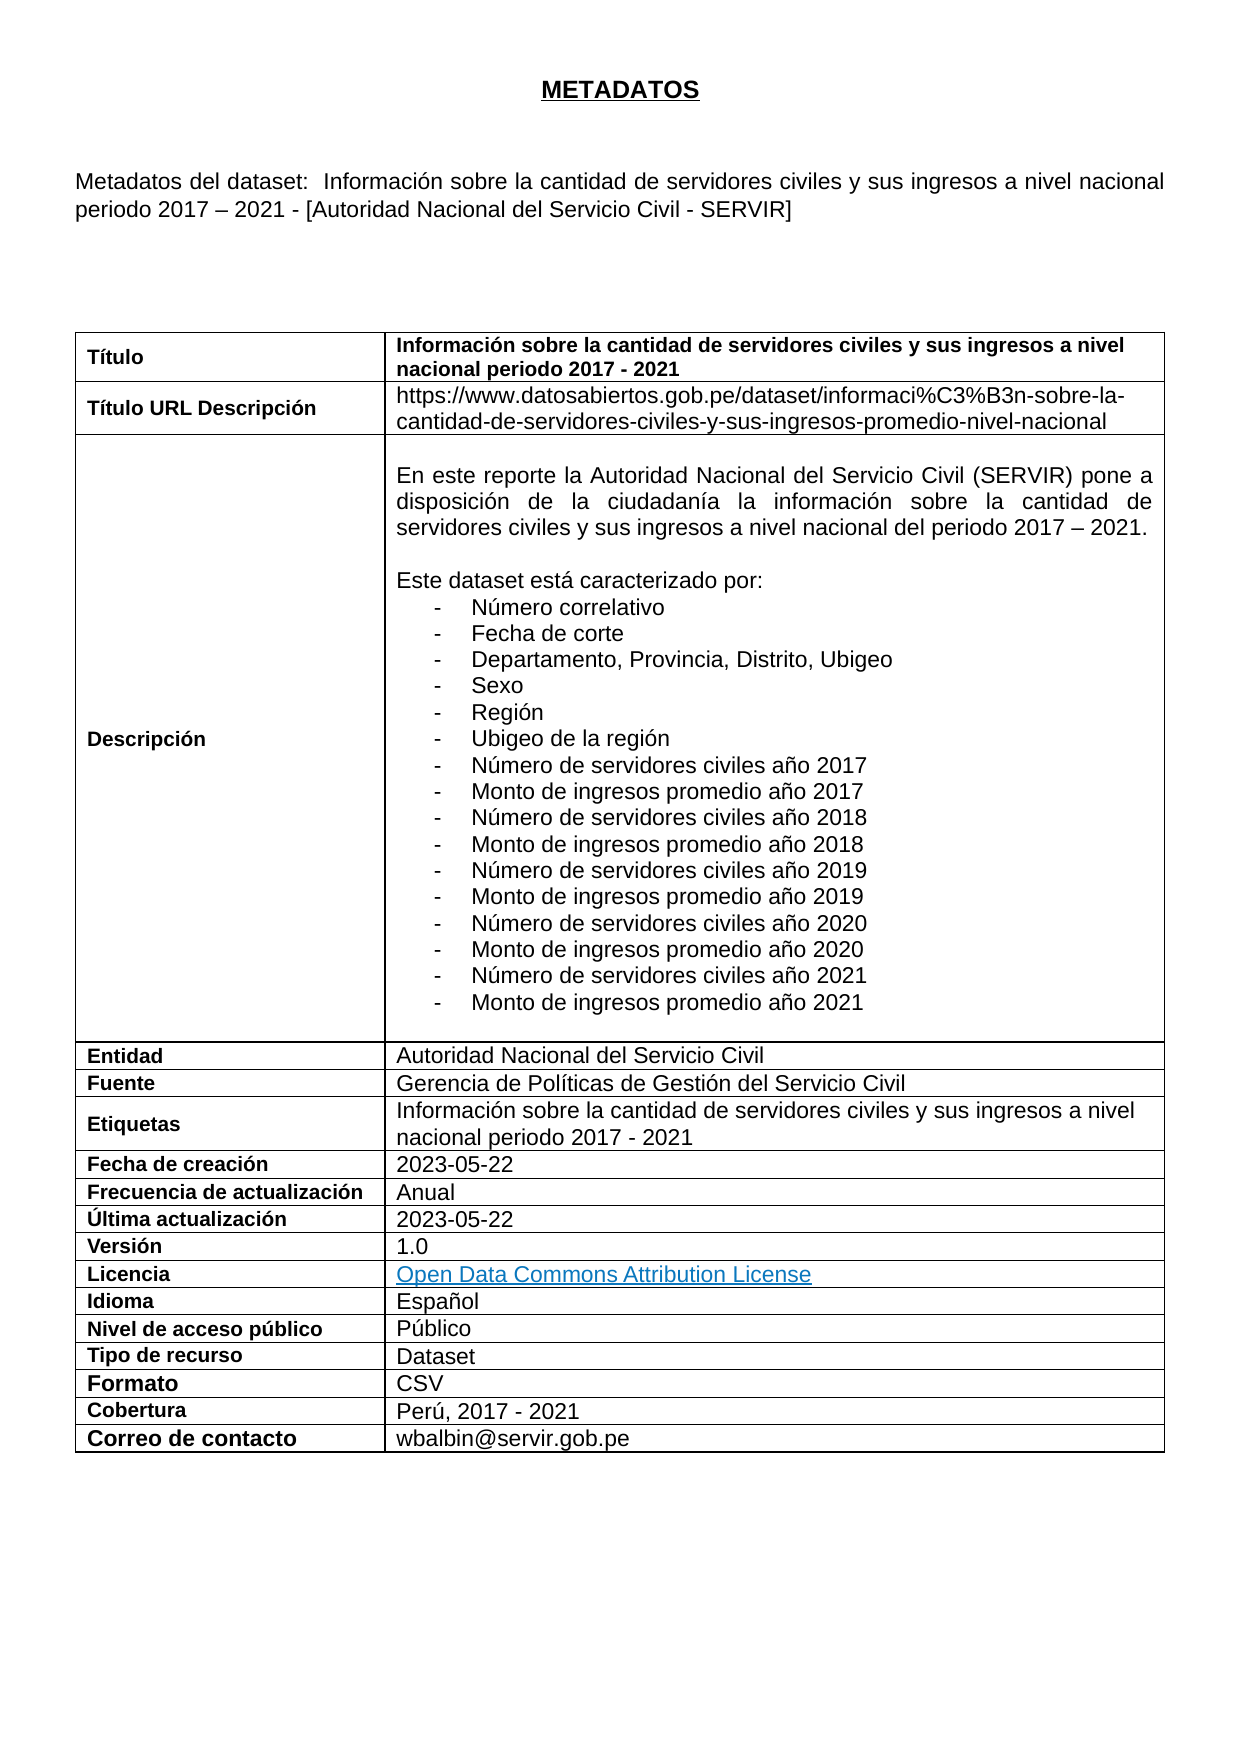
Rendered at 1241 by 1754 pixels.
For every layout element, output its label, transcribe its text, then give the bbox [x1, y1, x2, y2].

text Metadatos del dataset: Información sobre la cantidad de servidores civiles y sus ingresos a nivel nacional periodo 2017 – 2021 - [Autoridad Nacional del Servicio Civil - SERVIR] [75, 168, 1165, 223]
table_header Título [76, 333, 384, 381]
table_cell Dataset [386, 1343, 1164, 1369]
table_cell wbalbin@servir.gob.pe [386, 1425, 1164, 1451]
table_cell Público [386, 1315, 1164, 1342]
table_cell Formato [76, 1370, 384, 1397]
table_cell Entidad [76, 1043, 384, 1069]
table_cell Cobertura [76, 1398, 384, 1424]
table_cell Descripción [76, 435, 384, 1041]
table_cell Perú, 2017 - 2021 [386, 1398, 1164, 1424]
table_cell Tipo de recurso [76, 1343, 384, 1369]
table_cell Información sobre la cantidad de servidores civiles y sus ingresos a nivel nacional periodo 2017 - 2021 [386, 1097, 1164, 1150]
table_cell Idioma [76, 1288, 384, 1314]
table_cell Español [386, 1288, 1164, 1314]
table_cell Última actualización [76, 1206, 384, 1232]
table_header Información sobre la cantidad de servidores civiles y sus ingresos a nivel nacional periodo 2017 - 2021 [386, 333, 1164, 381]
table_cell Fecha de creación [76, 1151, 384, 1177]
table_cell Etiquetas [76, 1097, 384, 1150]
table_cell 2023-05-22 [386, 1206, 1164, 1232]
table_cell Título URL Descripción [76, 382, 384, 434]
table_cell Autoridad Nacional del Servicio Civil [386, 1043, 1164, 1069]
table_cell En este reporte la Autoridad Nacional del Servicio Civil (SERVIR) pone a disposición de la ciudadanía la información sobre la cantidad de servidores civiles y sus ingresos a nivel nacional del periodo 2017 – 2021. Este dataset está caracterizado por: Número correlativo Fecha de corte Departamento, Provincia, Distrito, Ubigeo Sexo Región Ubigeo de la región Número de servidores civiles año 2017 Monto de ingresos promedio año 2017 Número de servidores civiles año 2018 Monto de ingresos promedio año 2018 Número de servidores civiles año 2019 Monto de ingresos promedio año 2019 Número de servidores civiles año 2020 Monto de ingresos promedio año 2020 Número de servidores civiles año 2021 Monto de ingresos promedio año 2021 [386, 435, 1164, 1041]
table_cell 2023-05-22 [386, 1151, 1164, 1177]
table_cell https://www.datosabiertos.gob.pe/dataset/informaci%C3%B3n-sobre-la-cantidad-de-servidores-civiles-y-sus-ingresos-promedio-nivel-nacional [386, 382, 1164, 434]
table_cell CSV [386, 1370, 1164, 1397]
text METADATOS [75, 75, 1165, 104]
table_cell Fuente [76, 1070, 384, 1096]
table_cell Frecuencia de actualización [76, 1179, 384, 1205]
table_cell 1.0 [386, 1233, 1164, 1259]
table_cell Licencia [76, 1261, 384, 1287]
table_cell Nivel de acceso público [76, 1315, 384, 1342]
table_cell Gerencia de Políticas de Gestión del Servicio Civil [386, 1070, 1164, 1096]
table_cell Anual [386, 1179, 1164, 1205]
table_cell Open Data Commons Attribution License [386, 1261, 1164, 1287]
table_cell Versión [76, 1233, 384, 1259]
table_cell Correo de contacto [76, 1425, 384, 1451]
